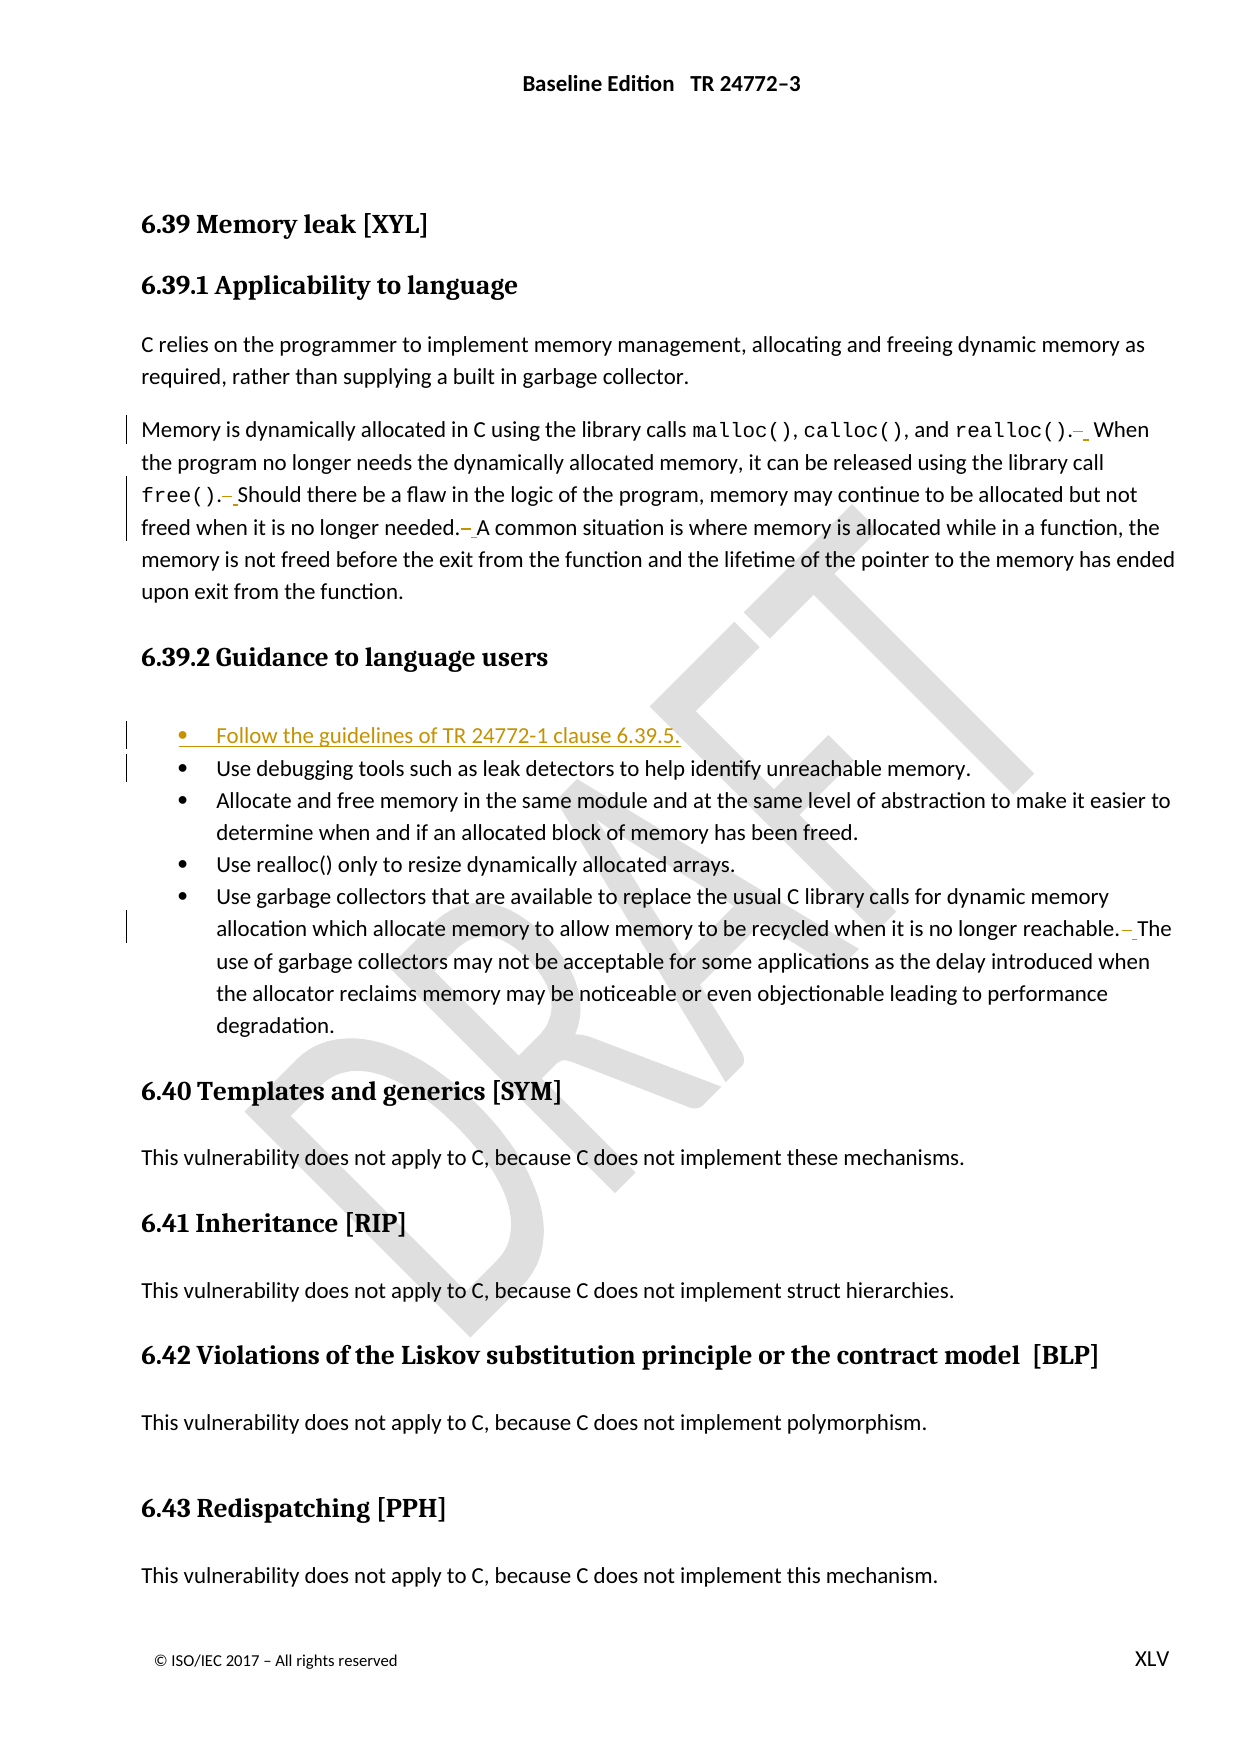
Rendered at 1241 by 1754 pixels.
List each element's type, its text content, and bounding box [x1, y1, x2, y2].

subtitle 6.40 Templates and generics [SYM] [141, 1076, 1182, 1107]
list Use garbage collectors that are available to replace the usual C library calls for dynamic memory allocation which allocate memory to allow memory to be recycled when it is no longer reachable.The use of garbage collectors may not be acceptable for some applications as the delay introduced when the allocator reclaims memory may be noticeable or even objectionable leading to performance degradation. [178, 882, 1182, 1039]
subtitle 6.42 Violations of the Liskov substitution principle or the contract model [BLP] [141, 1340, 1182, 1371]
text This vulnerability does not apply to C, because C does not implement these mechanisms. [141, 1143, 1182, 1171]
text This vulnerability does not apply to C, because C does not implement struct hierarchies. [141, 1276, 1182, 1304]
subtitle 6.39.2 Guidance to language users [141, 642, 1182, 673]
text This vulnerability does not apply to C, because C does not implement polymorphism. [141, 1408, 1182, 1436]
text C relies on the programmer to implement memory management, allocating and freeing dynamic memory as required, rather than supplying a built in garbage collector. [141, 330, 1182, 390]
subtitle 6.39.1 Applicability to language [141, 270, 1182, 301]
list Allocate and free memory in the same module and at the same level of abstraction to make it easier to determine when and if an allocated block of memory has been freed. [178, 786, 1182, 846]
subtitle 6.43 Redispatching [PPH] [141, 1493, 1182, 1524]
text This vulnerability does not apply to C, because C does not implement this mechanism. [141, 1561, 1182, 1589]
text Memory is dynamically allocated in C using the library calls malloc(), calloc(), and realloc(). When the program no longer needs the dynamically allocated memory, it can be released using the library call free().Should there be a flaw in the logic of the program, memory may continue to be allocated but not freed when it is no longer needed.A common situation is where memory is allocated while in a function, the memory is not freed before the exit from the function and the lifetime of the pointer to the memory has ended upon exit from the function. [141, 415, 1182, 605]
subtitle 6.41 Inheritance [RIP] [141, 1208, 1182, 1239]
list Use debugging tools such as leak detectors to help identify unreachable memory. [178, 754, 1182, 782]
list Use realloc() only to resize dynamically allocated arrays. [178, 850, 1182, 878]
subtitle 6.39 Memory leak [XYL] [141, 209, 1182, 240]
